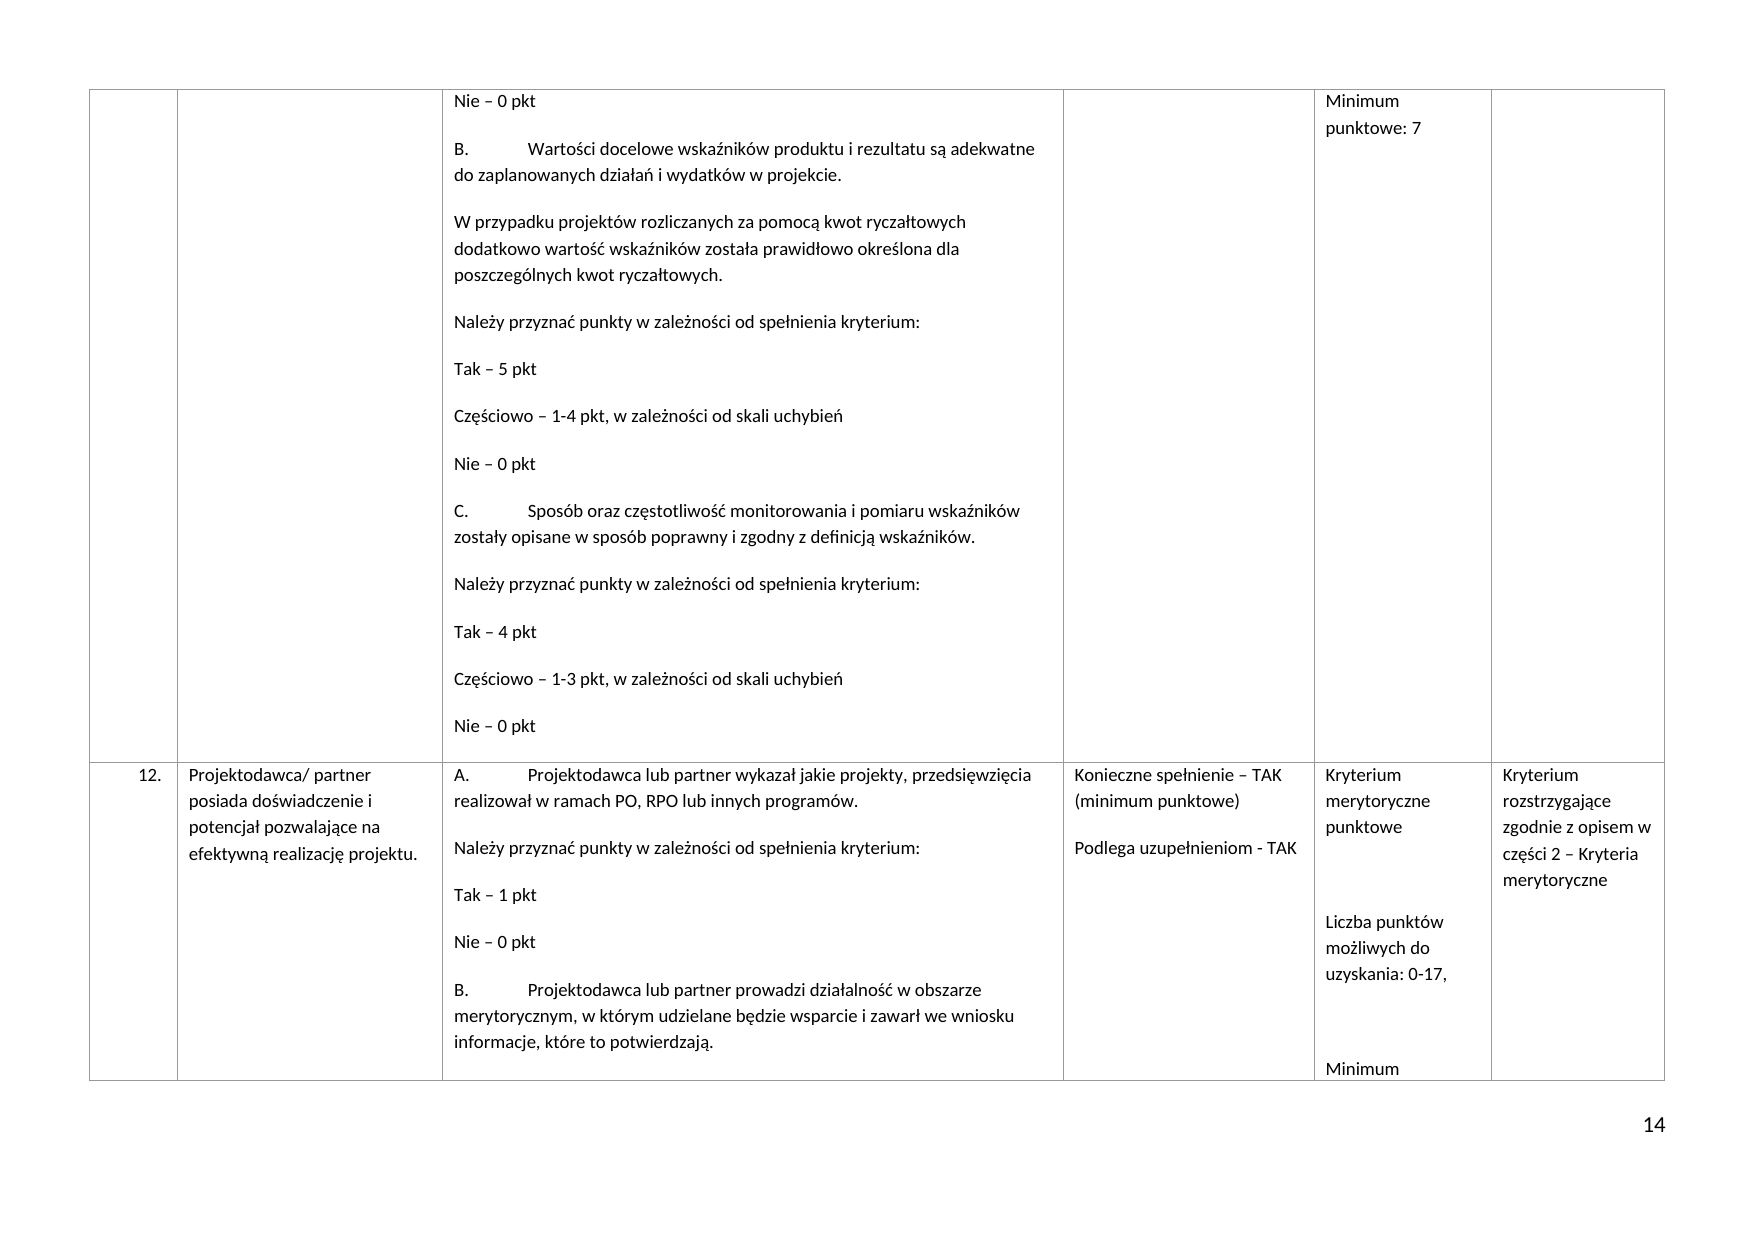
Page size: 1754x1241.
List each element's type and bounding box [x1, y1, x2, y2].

table_cell [90, 90, 177, 762]
table_cell [90, 763, 177, 1080]
table_cell [1492, 763, 1664, 1080]
table_cell [443, 90, 1063, 762]
table_cell [1315, 90, 1491, 762]
table_cell [178, 763, 442, 1080]
table_cell [1492, 90, 1664, 762]
table_cell [443, 763, 1063, 1080]
table_cell [178, 90, 442, 762]
table_cell [1315, 763, 1491, 1080]
table_cell [1064, 90, 1314, 762]
table_cell [1064, 763, 1314, 1080]
